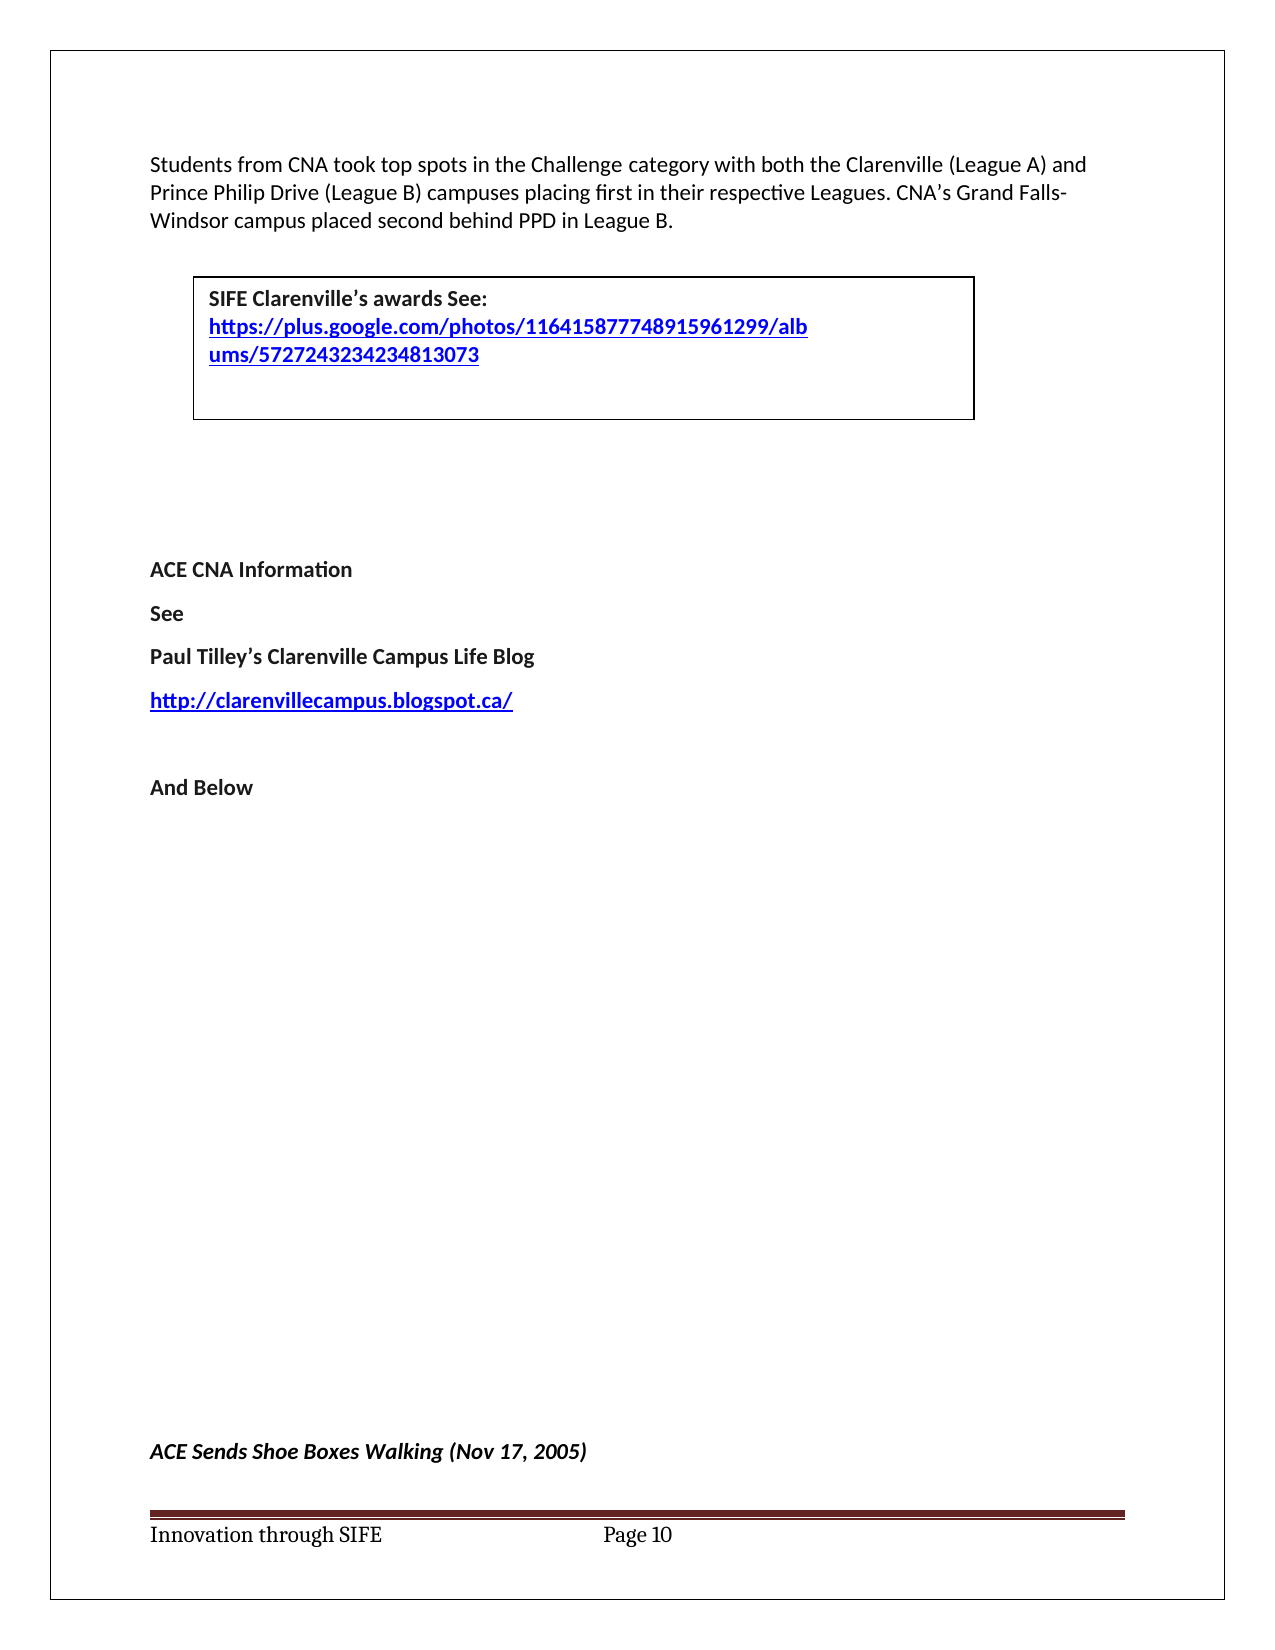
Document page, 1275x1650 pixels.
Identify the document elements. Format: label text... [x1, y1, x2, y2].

text Students from CNA took top spots in the Challenge category with both the Clarenville (League A) and Prince Philip Drive (League B) campuses placing first in their respective Leagues. CNA’s Grand Falls-Windsor campus placed second behind PPD in League B. [150, 150, 1125, 234]
text ACE CNA Information [150, 555, 1125, 583]
text ACE Sends Shoe Boxes Walking (Nov 17, 2005) [150, 1437, 1125, 1466]
text And Below [150, 773, 1125, 801]
text http://clarenvillecampus.blogspot.ca/ [150, 686, 1125, 714]
text See [150, 599, 1125, 627]
text Paul Tilley’s Clarenville Campus Life Blog [150, 642, 1125, 671]
